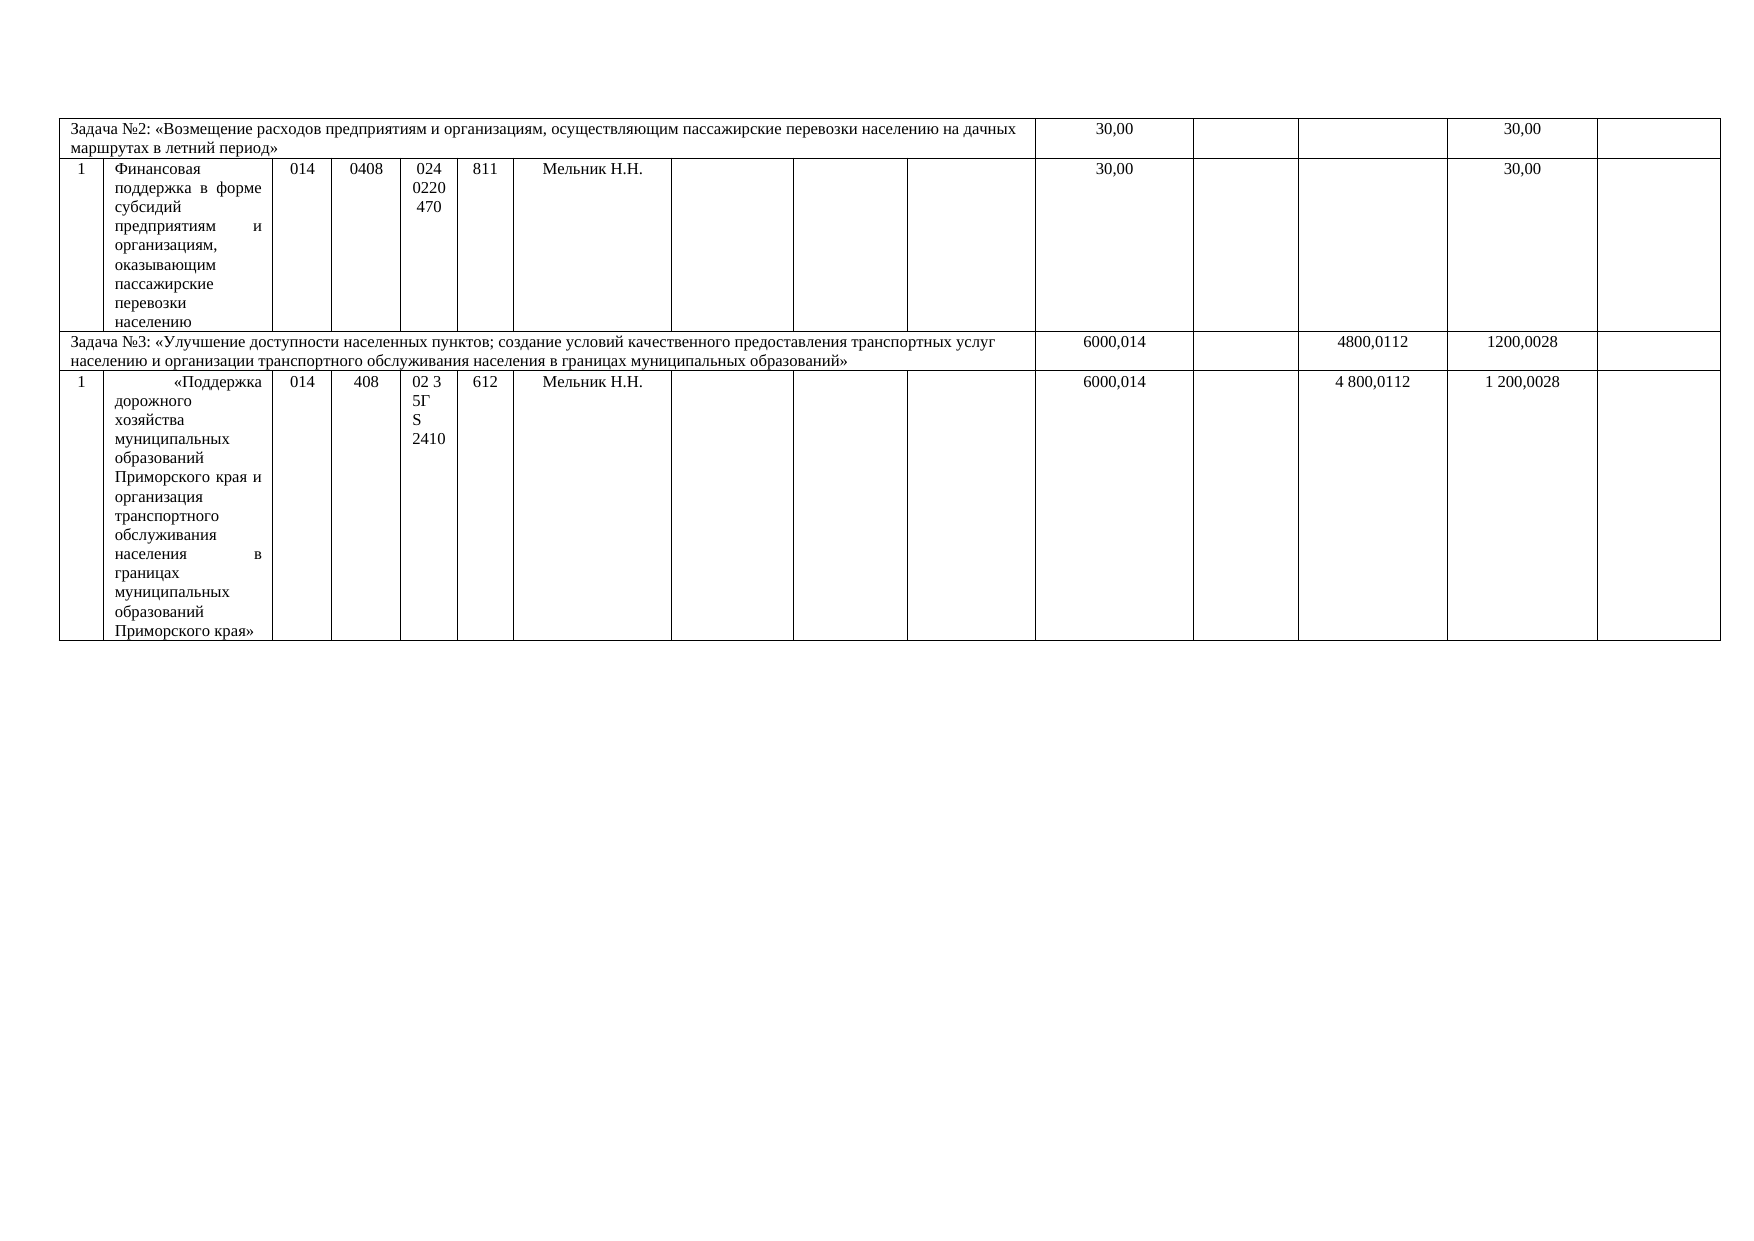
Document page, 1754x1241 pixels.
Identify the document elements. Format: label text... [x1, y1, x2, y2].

table_cell 612 [458, 371, 513, 640]
table_cell 408 [332, 371, 400, 640]
table_cell 1 200,0028 [1448, 371, 1597, 640]
table_cell 02 35Г S2410 [401, 371, 457, 640]
table_cell [1598, 159, 1720, 331]
table_cell 811 [458, 159, 513, 331]
table_cell 30,00 [1448, 119, 1597, 157]
table_cell [1299, 159, 1447, 331]
table_cell [1194, 119, 1298, 157]
table_cell 6000,014 [1036, 371, 1193, 640]
table_cell [1194, 332, 1298, 370]
table_cell [908, 371, 1035, 640]
table_cell 014 [273, 159, 331, 331]
table_cell [1299, 119, 1447, 157]
table_cell Задача №2: «Возмещение расходов предприятиям и организациям, осуществляющим пассажирские перевозки населению на дачных маршрутах в летний период» [60, 119, 1035, 157]
table_cell [1598, 371, 1720, 640]
table_cell [1194, 159, 1298, 331]
table_cell 4 800,0112 [1299, 371, 1447, 640]
table_cell [794, 159, 907, 331]
table_cell 30,00 [1448, 159, 1597, 331]
table_cell 6000,014 [1036, 332, 1193, 370]
table_cell Финансовая поддержка в форме субсидий предприятиям и организациям, оказывающим пассажирские перевозки населению [104, 159, 272, 331]
table_cell [672, 371, 793, 640]
table_cell Задача №3: «Улучшение доступности населенных пунктов; создание условий качественного предоставления транспортных услуг населению и организации транспортного обслуживания населения в границах муниципальных образований» [60, 332, 1035, 370]
table_cell Мельник Н.Н. [514, 159, 671, 331]
table_cell 1 [60, 371, 103, 640]
table_cell Мельник Н.Н. [514, 371, 671, 640]
table_cell 4800,0112 [1299, 332, 1447, 370]
table_cell [1598, 332, 1720, 370]
table_cell 1 [60, 159, 103, 331]
table_cell 0240220470 [401, 159, 457, 331]
table_cell 30,00 [1036, 119, 1193, 157]
table_cell [908, 159, 1035, 331]
table_cell 0408 [332, 159, 400, 331]
table_cell 014 [273, 371, 331, 640]
table_cell [1194, 371, 1298, 640]
table_cell [1598, 119, 1720, 157]
table_cell «Поддержка дорожного хозяйства муниципальных образований Приморского края и организация транспортного обслуживания населения в границах муниципальных образований Приморского края» [104, 371, 272, 640]
table_cell [672, 159, 793, 331]
table_cell 1200,0028 [1448, 332, 1597, 370]
table_cell 30,00 [1036, 159, 1193, 331]
table_cell [794, 371, 907, 640]
